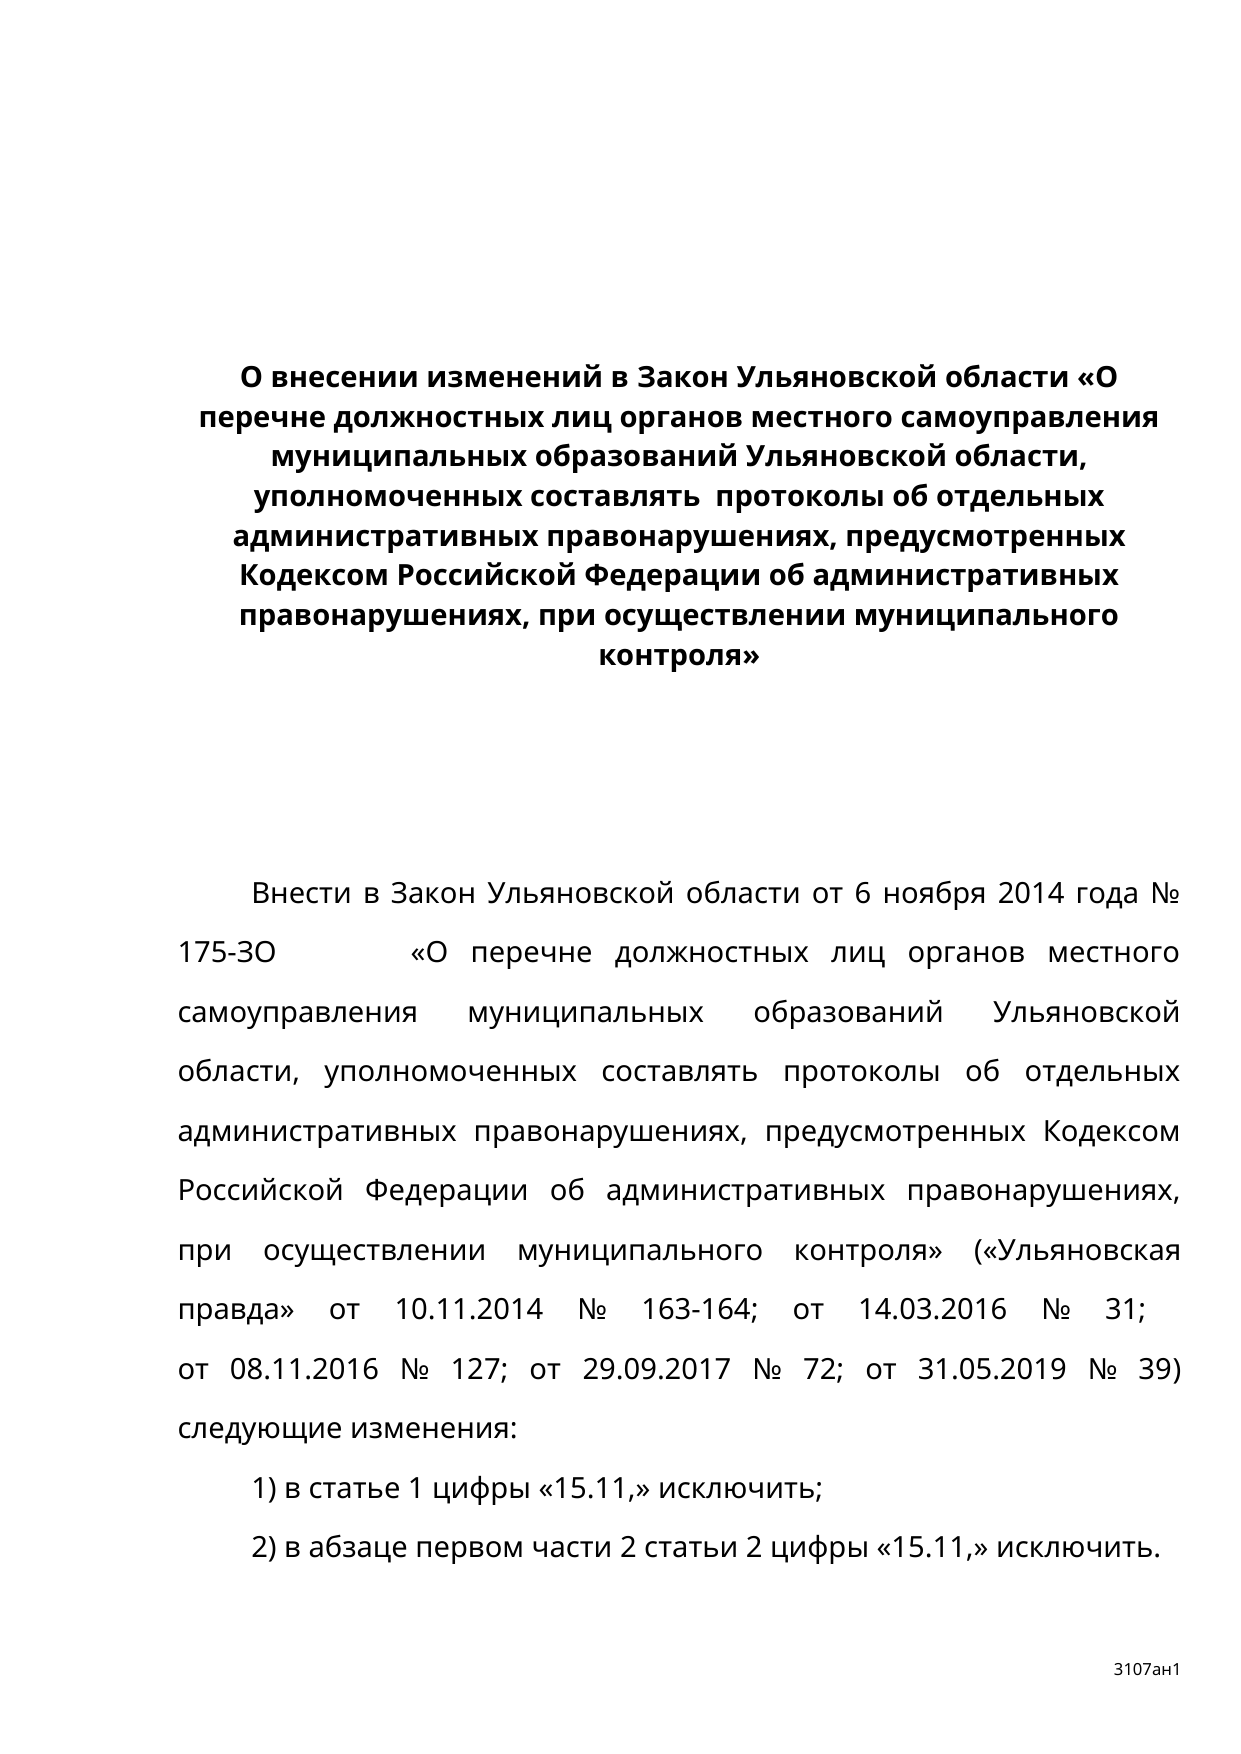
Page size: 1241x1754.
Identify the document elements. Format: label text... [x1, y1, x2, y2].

text О внесении изменений в Закон Ульяновской области «О перечне должностных лиц органов местного самоуправления муниципальных образований Ульяновской области, уполномоченных составлять протоколы об отдельных административных правонарушениях, предусмотренных Кодексом Российской Федерации об административных правонарушениях, при осуществлении муниципального контроля» [177, 356, 1181, 674]
text 2) в абзаце первом части 2 статьи 2 цифры «15.11,» исключить. [177, 1526, 1181, 1566]
text 1) в статье 1 цифры «15.11,» исключить; [177, 1467, 1181, 1507]
text Внести в Закон Ульяновской области от 6 ноября 2014 года № 175-ЗО «О перечне должностных лиц органов местного самоуправления муниципальных образований Ульяновской области, уполномоченных составлять протоколы об отдельных административных правонарушениях, предусмотренных Кодексом Российской Федерации об административных правонарушениях, при осуществлении муниципального контроля» («Ульяновская правда» от 10.11.2014 № 163-164; от 14.03.2016 № 31; от 08.11.2016 № 127; от 29.09.2017 № 72; от 31.05.2019 № 39) следующие изменения: [177, 872, 1181, 1447]
